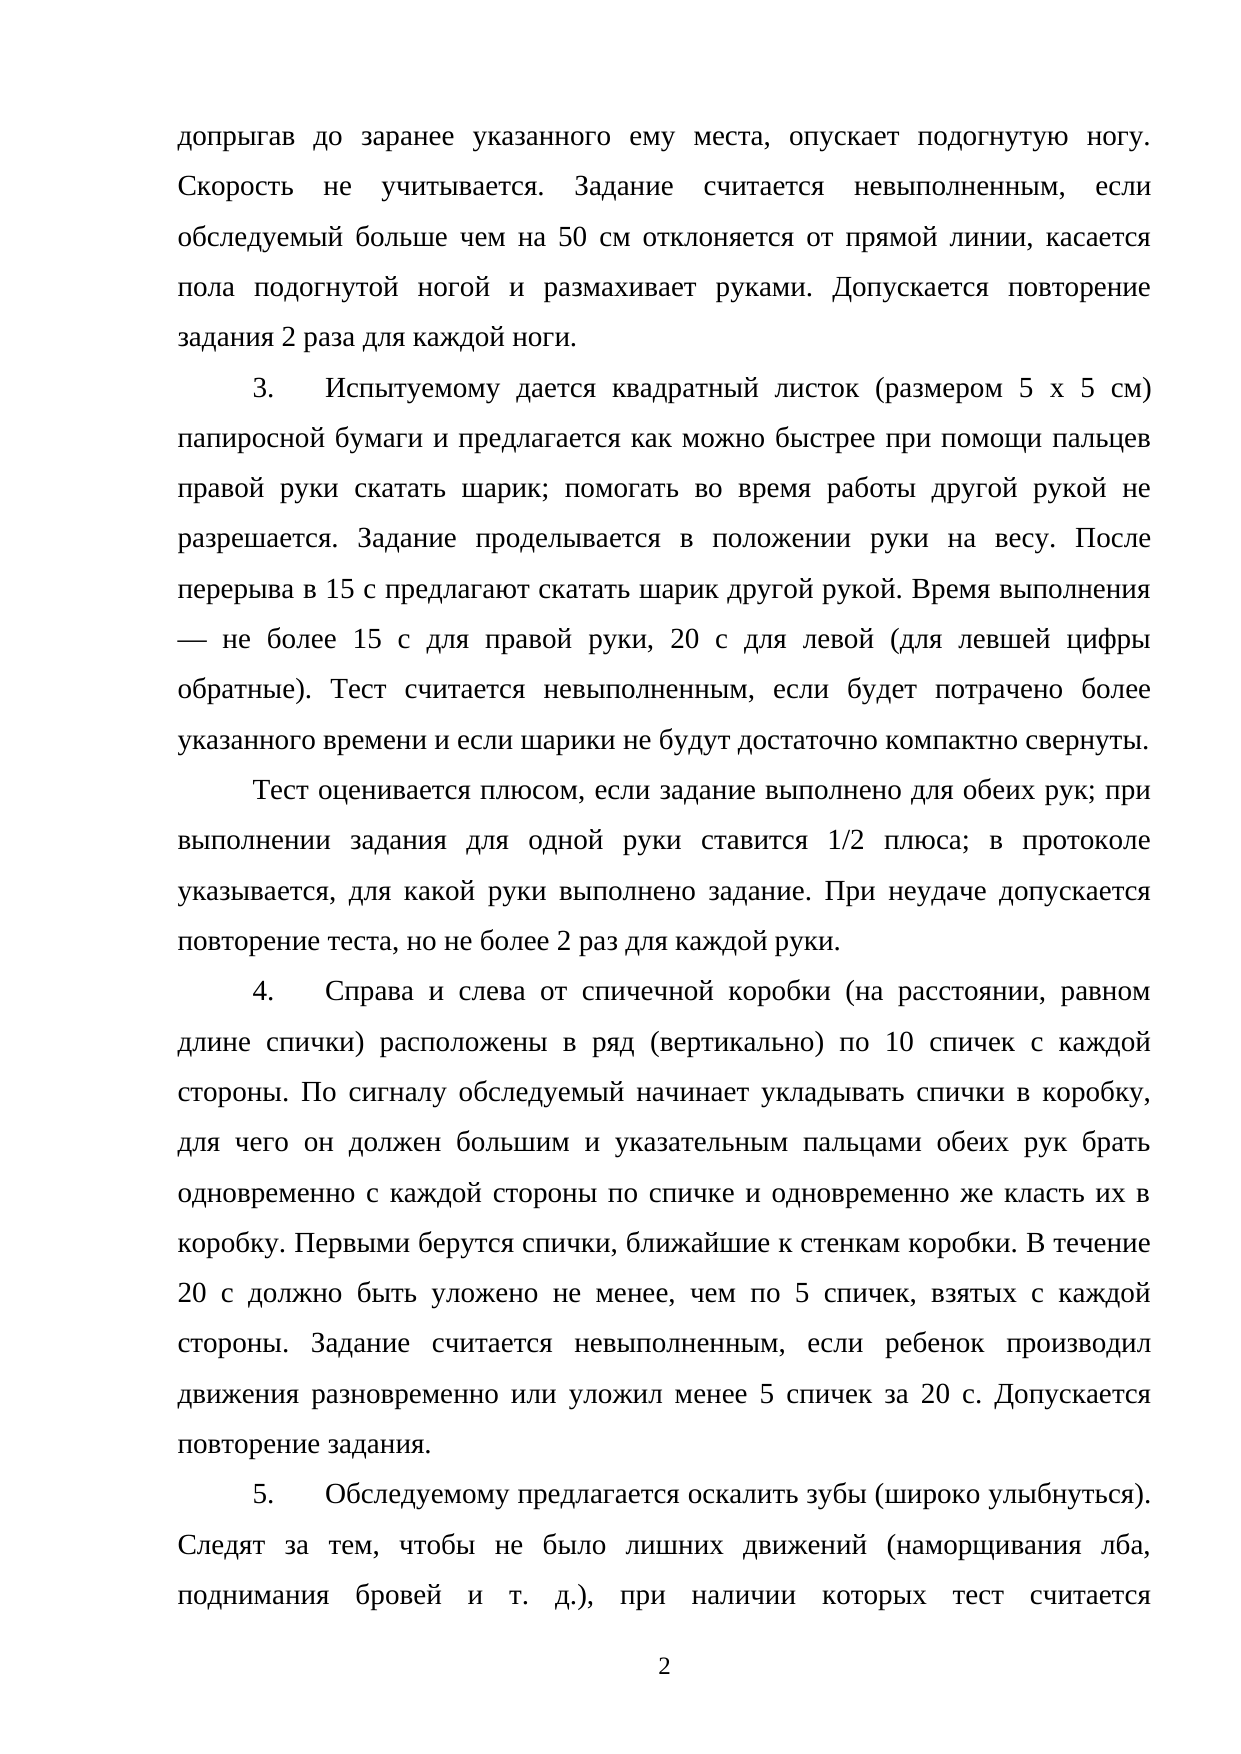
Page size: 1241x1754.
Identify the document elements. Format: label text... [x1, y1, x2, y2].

text Тест оценивается плюсом, если задание выполнено для обеих рук; при выполнении задания для одной руки ставится 1/2 плюса; в протоколе указывается, для какой руки выполнено задание. При неудаче допускается повторение теста, но не более 2 раз для каждой руки. [177, 772, 1152, 957]
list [177, 118, 1152, 353]
list Испытуемому дается квадратный листок (размером 5 х ) папиросной бумаги и предлагается как можно быстрее при помощи пальцев правой руки скатать шарик; помогать во время работы другой рукой не разрешается. Задание проделывается в положении руки на весу. После перерыва в 15 с предлагают скатать шарик другой рукой. Время выполнения — не более 15 с для правой руки, 20 с для левой (для левшей цифры обратные). Тест считается невыполненным, если будет потрачено более указанного времени и если шарики не будут достаточно компактно свернуты. [177, 370, 1152, 755]
list Справа и слева от спичечной коробки (на расстоянии, равном длине спички) расположены в ряд (вертикально) по 10 спичек с каждой стороны. По сигналу обследуемый начинает укладывать спички в коробку, для чего он должен большим и указательным пальцами обеих рук брать одновременно с каждой стороны по спичке и одновременно же класть их в коробку. Первыми берутся спички, ближайшие к стенкам коробки. В течение 20 с должно быть уложено не менее, чем по 5 спичек, взятых с каждой стороны. Задание считается невыполненным, если ребенок производил движения разновременно или уложил менее 5 спичек за 20 с. Допускается повторение задания. [177, 973, 1152, 1460]
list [177, 1477, 1152, 1611]
